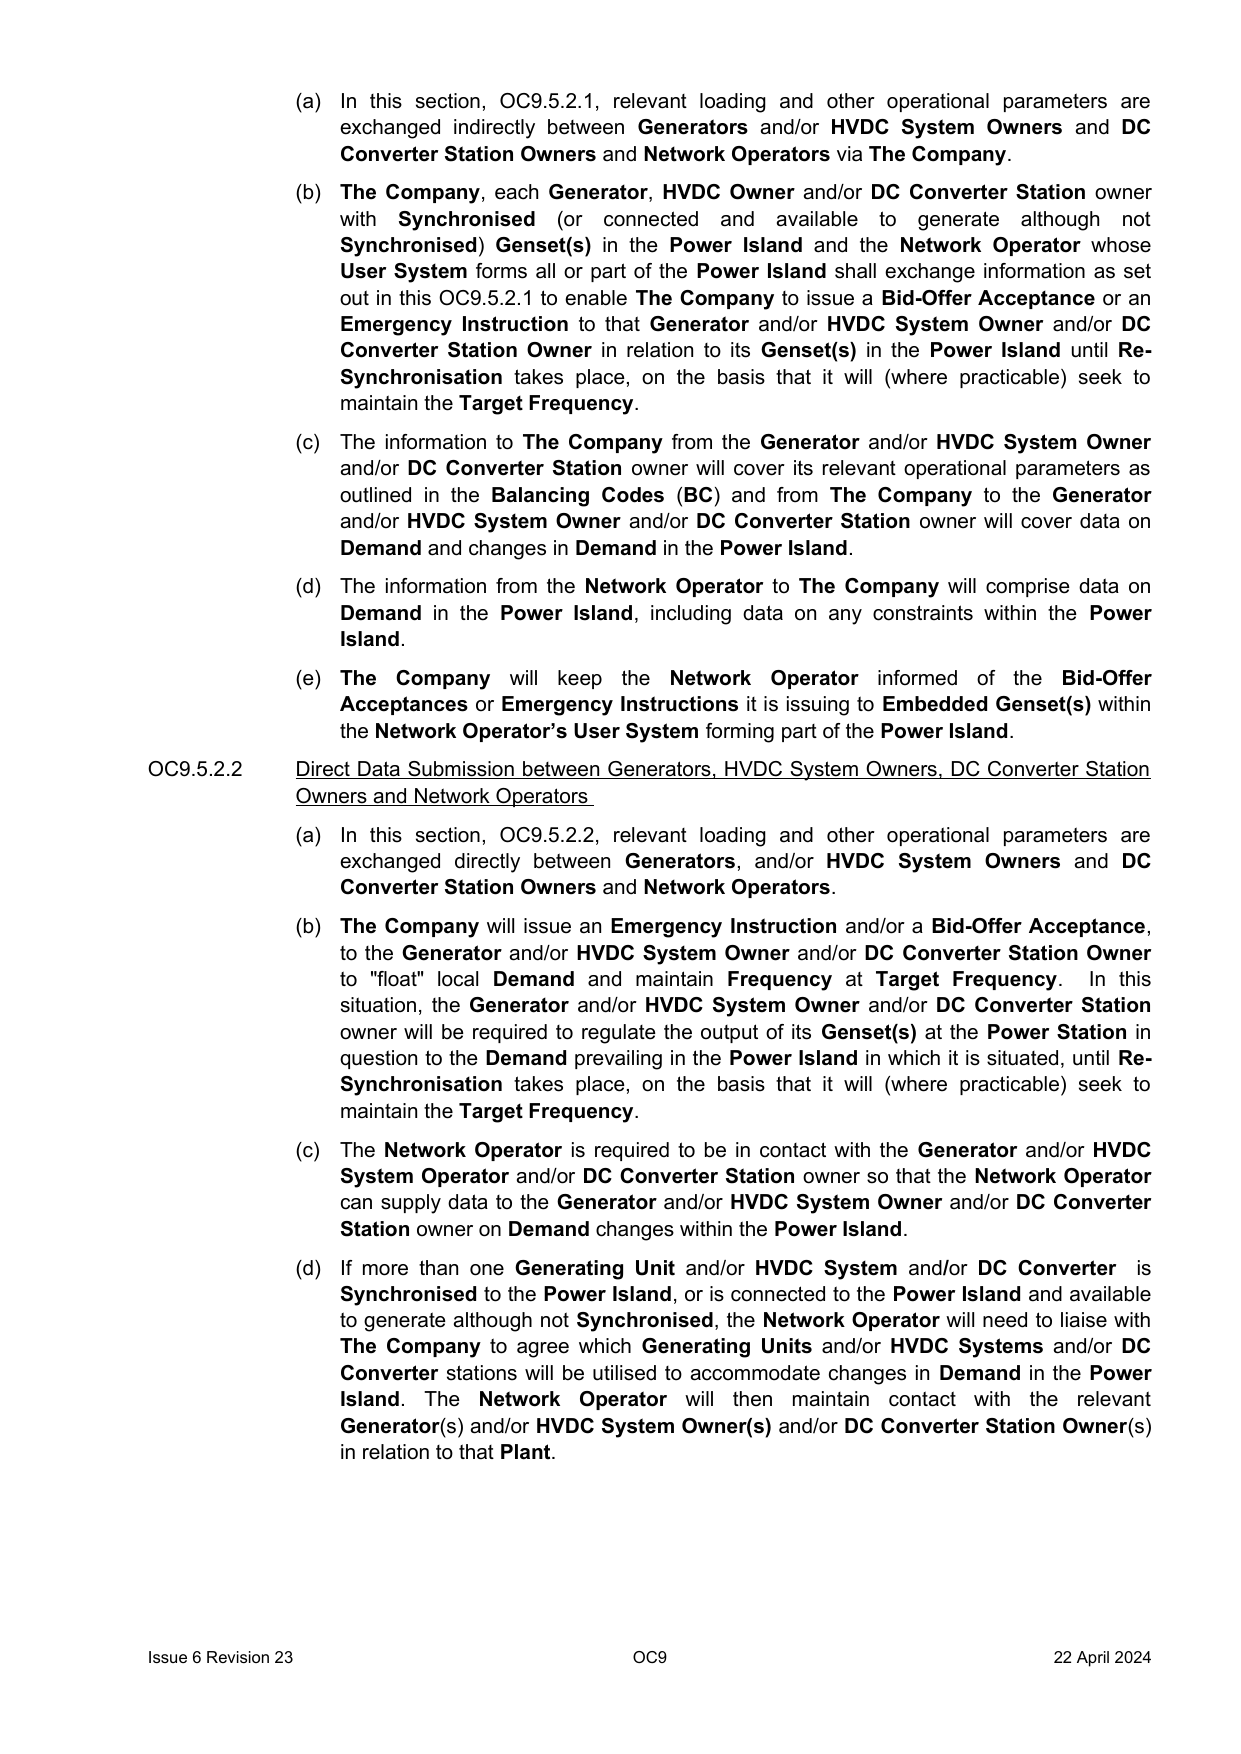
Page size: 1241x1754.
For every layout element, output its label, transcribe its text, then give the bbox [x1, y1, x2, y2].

text (b) The Company will issue an Emergency Instruction and/or a Bid-Offer Acceptance, to the Generator and/or HVDC System Owner and/or DC Converter Station Owner to "float" local Demand and maintain Frequency at Target Frequency. In this situation, the Generator and/or HVDC System Owner and/or DC Converter Station owner will be required to regulate the output of its Genset(s) at the Power Station in question to the Demand prevailing in the Power Island in which it is situated, until Re-Synchronisation takes place, on the basis that it will (where practicable) seek to maintain the Target Frequency. [295, 914, 1152, 1122]
text (a) In this section, OC9.5.2.1, relevant loading and other operational parameters are exchanged indirectly between Generators and/or HVDC System Owners and DC Converter Station Owners and Network Operators via The Company. [295, 89, 1152, 165]
text (c) The Network Operator is required to be in contact with the Generator and/or HVDC System Operator and/or DC Converter Station owner so that the Network Operator can supply data to the Generator and/or HVDC System Owner and/or DC Converter Station owner on Demand changes within the Power Island. [295, 1137, 1152, 1240]
text (a) In this section, OC9.5.2.2, relevant loading and other operational parameters are exchanged directly between Generators, and/or HVDC System Owners and DC Converter Station Owners and Network Operators. [295, 822, 1152, 899]
text (d) If more than one Generating Unit and/or HVDC System and/or DC Converter is Synchronised to the Power Island, or is connected to the Power Island and available to generate although not Synchronised, the Network Operator will need to liaise with The Company to agree which Generating Units and/or HVDC Systems and/or DC Converter stations will be utilised to accommodate changes in Demand in the Power Island. The Network Operator will then maintain contact with the relevant Generator(s) and/or HVDC System Owner(s) and/or DC Converter Station Owner(s) in relation to that Plant. [295, 1255, 1152, 1464]
text OC9.5.2.2 Direct Data Submission between Generators, HVDC System Owners, DC Converter Station Owners and Network Operators [148, 757, 1152, 808]
text (d) The information from the Network Operator to The Company will comprise data on Demand in the Power Island, including data on any constraints within the Power Island. [295, 574, 1152, 651]
text (b) The Company, each Generator, HVDC Owner and/or DC Converter Station owner with Synchronised (or connected and available to generate although not Synchronised) Genset(s) in the Power Island and the Network Operator whose User System forms all or part of the Power Island shall exchange information as set out in this OC9.5.2.1 to enable The Company to issue a Bid-Offer Acceptance or an Emergency Instruction to that Generator and/or HVDC System Owner and/or DC Converter Station Owner in relation to its Genset(s) in the Power Island until Re-Synchronisation takes place, on the basis that it will (where practicable) seek to maintain the Target Frequency. [295, 180, 1152, 415]
text (c) The information to The Company from the Generator and/or HVDC System Owner and/or DC Converter Station owner will cover its relevant operational parameters as outlined in the Balancing Codes (BC) and from The Company to the Generator and/or HVDC System Owner and/or DC Converter Station owner will cover data on Demand and changes in Demand in the Power Island. [295, 430, 1152, 559]
text (e) The Company will keep the Network Operator informed of the Bid-Offer Acceptances or Emergency Instructions it is issuing to Embedded Genset(s) within the Network Operator’s User System forming part of the Power Island. [295, 666, 1152, 742]
